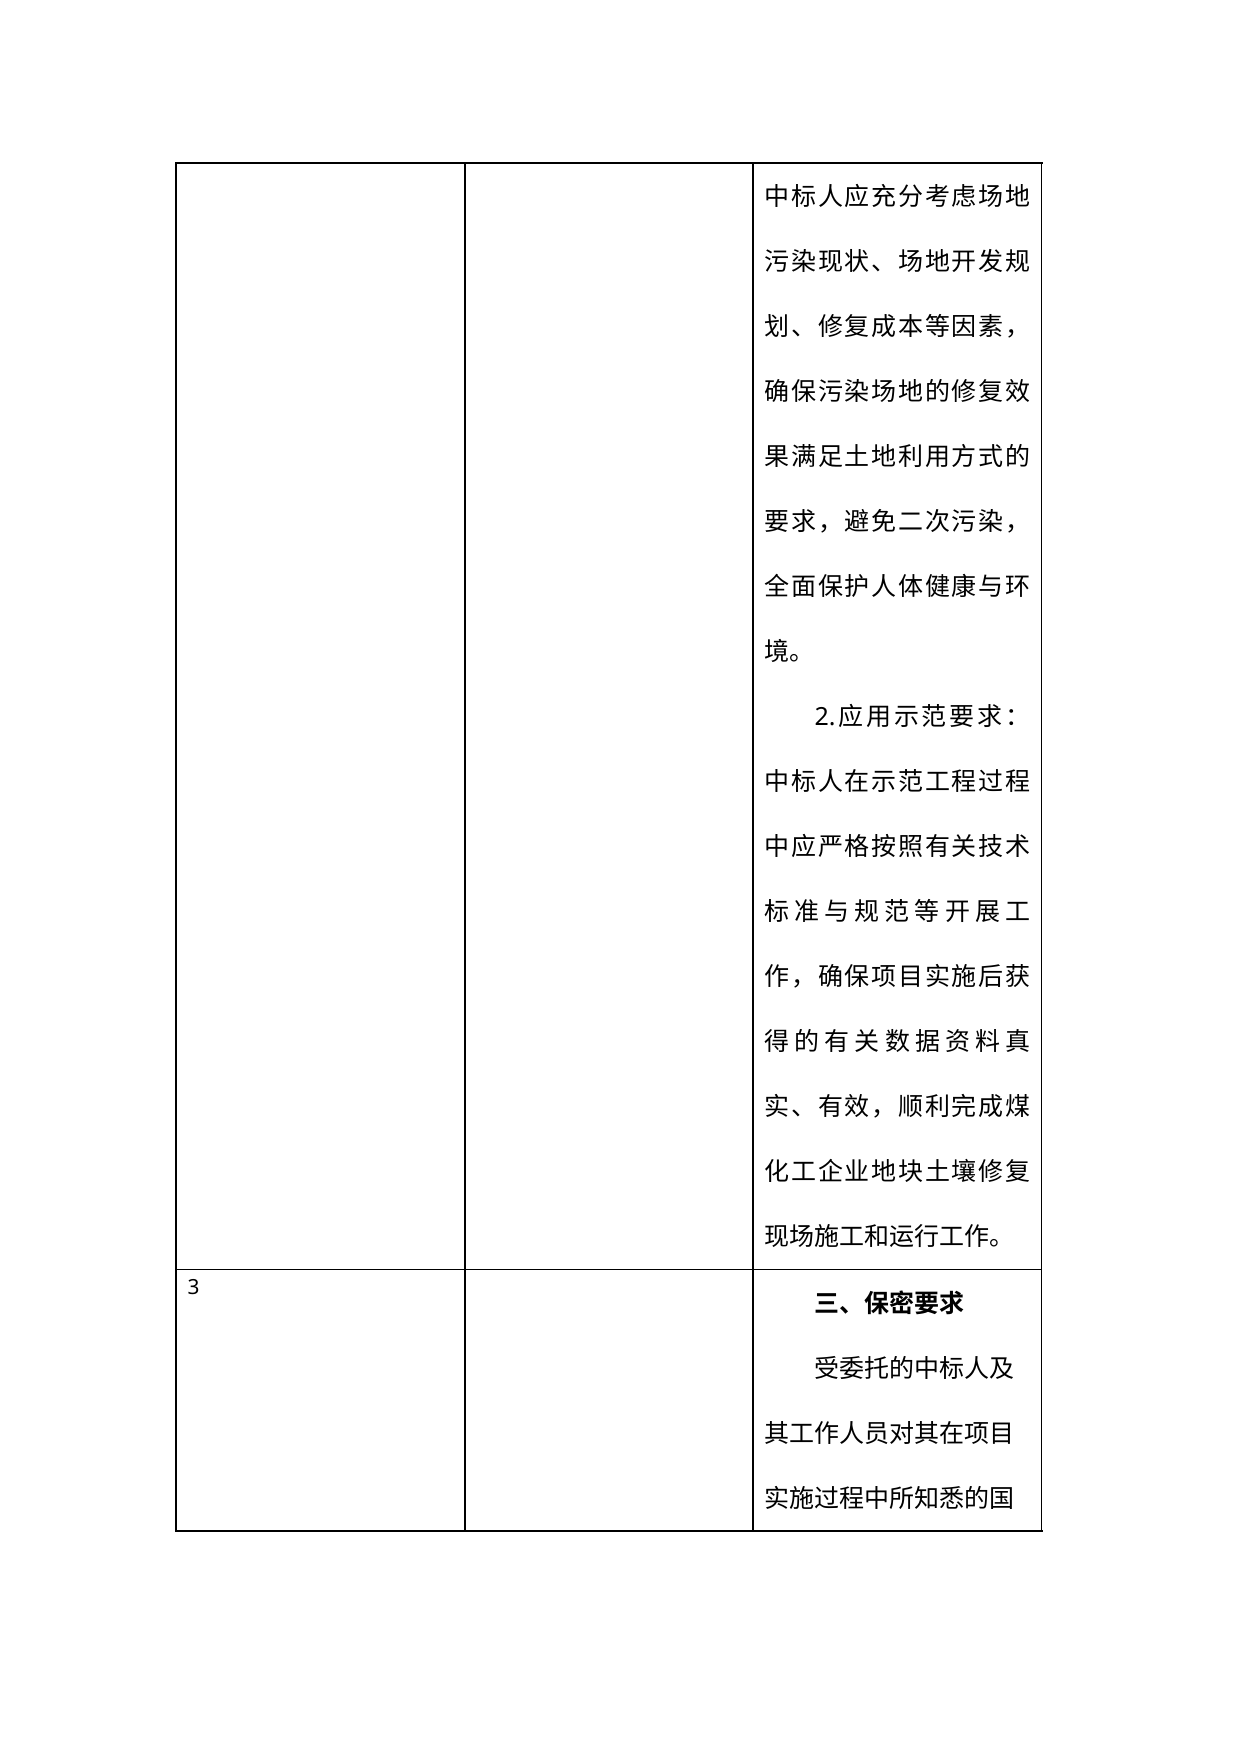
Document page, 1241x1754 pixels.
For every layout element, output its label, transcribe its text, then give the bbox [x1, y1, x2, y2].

table_cell [466, 1270, 752, 1530]
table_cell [754, 1270, 1041, 1530]
table_cell [466, 164, 752, 1268]
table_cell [754, 164, 1041, 1268]
table_cell 2 [177, 164, 464, 1268]
table_cell 3 [177, 1270, 464, 1530]
